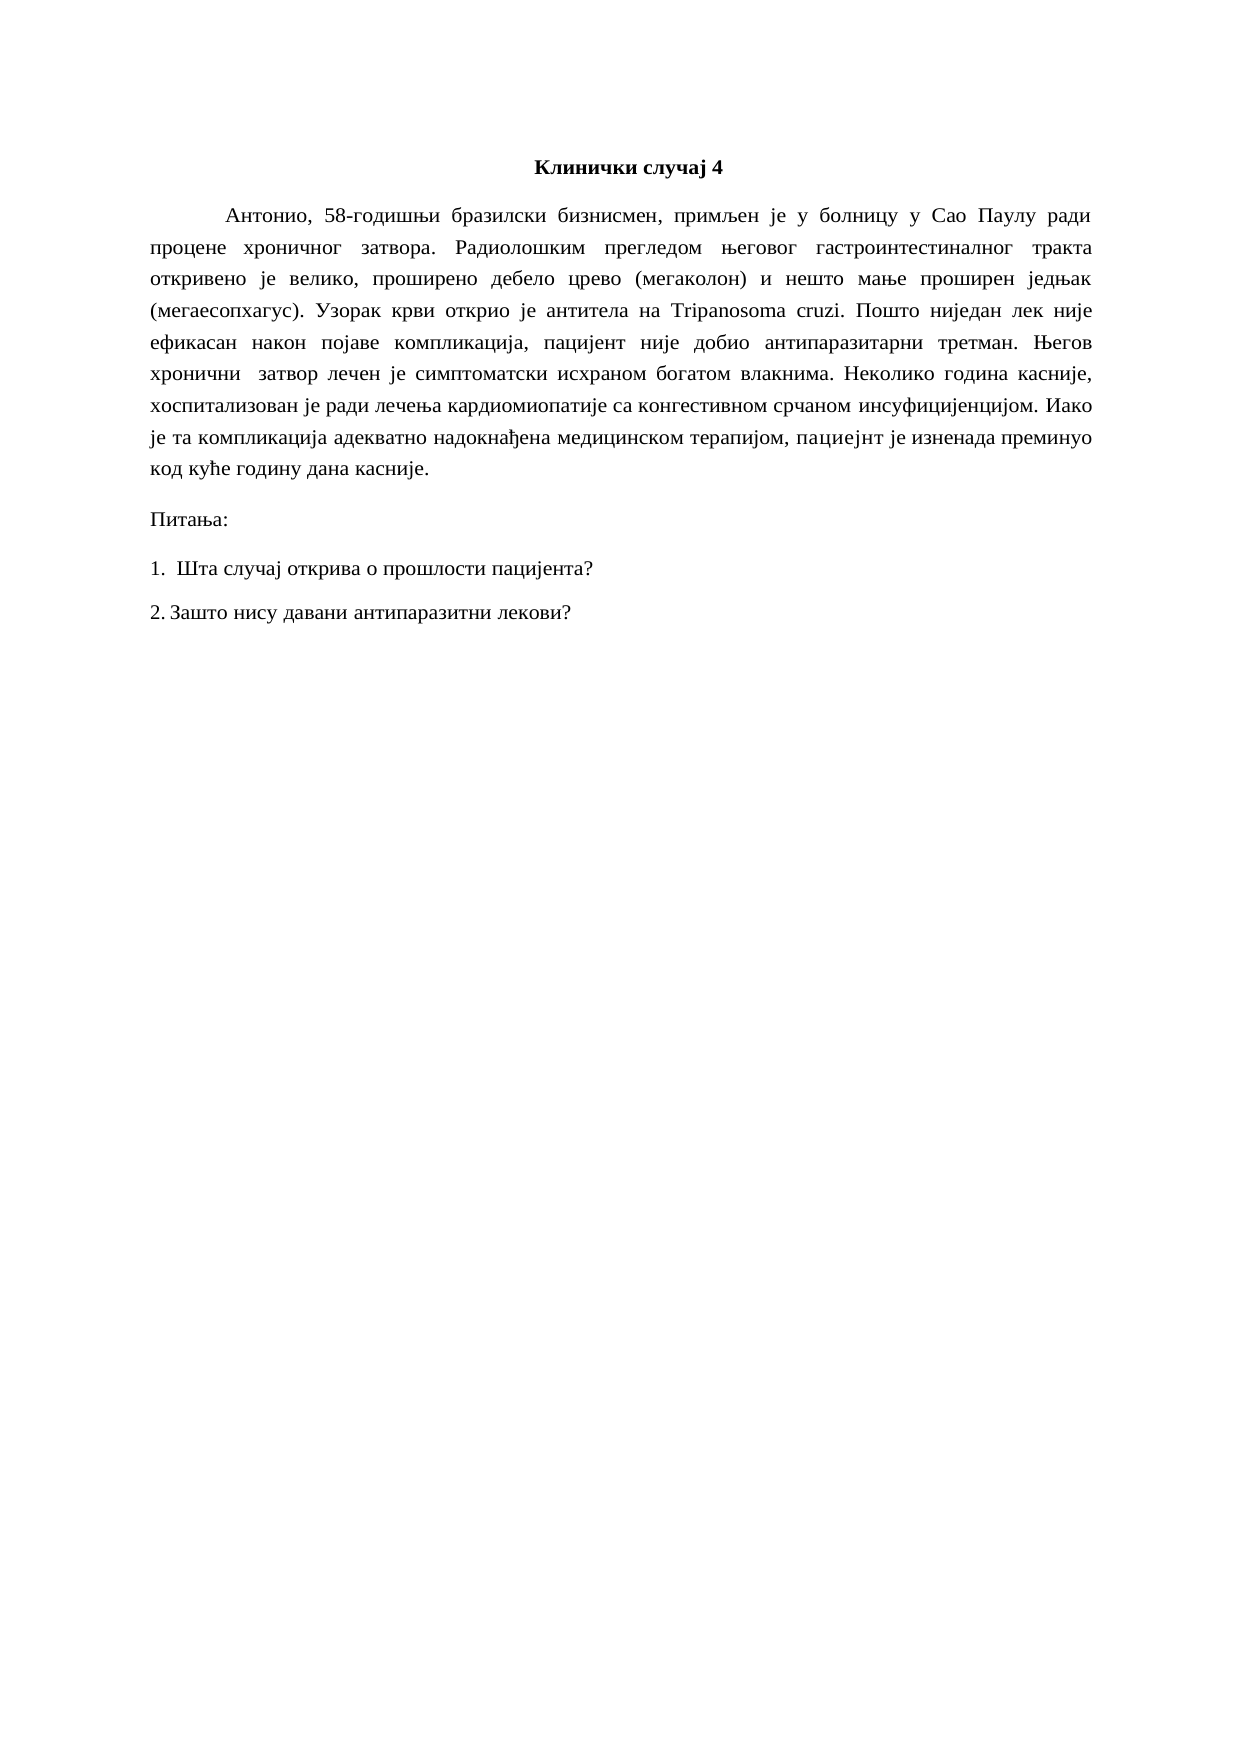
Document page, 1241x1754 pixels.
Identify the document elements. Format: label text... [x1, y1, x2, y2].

subtitle Шта случај открива о прошлости пацијента? [150, 556, 1107, 580]
text Питања: [150, 507, 1107, 531]
list Зашто нису давани антипаразитни лекови? [150, 600, 1107, 624]
text Антонио, 58-годишњи бразилски бизнисмен, примљен је у болницу у Сао Паулу ради процене хроничног затвора. Радиолошким прегледом његовог гастроинтестиналног тракта откривено је велико, проширено дебело црево (мегаколон) и нешто мање проширен једњак (мегаесопхагус). Узорак крви открио је антитела на Tripanosoma cruzi. Пошто ниједан лек није ефикасан након појаве компликација, пацијент није добио антипаразитарни третман. Његов хронични затвор лечен је симптоматски исхраном богатом влакнима. Неколико година касније, хоспитализован је ради лечења кардиомиопатије са конгестивном срчаном инсуфицијенцијом. Иако је та компликација адекватно надокнађена медицинском терапијом, пациејнт је изненада преминуо код куће годину дана касније. [150, 203, 1093, 480]
text Клинички случај 4 [150, 155, 1107, 179]
